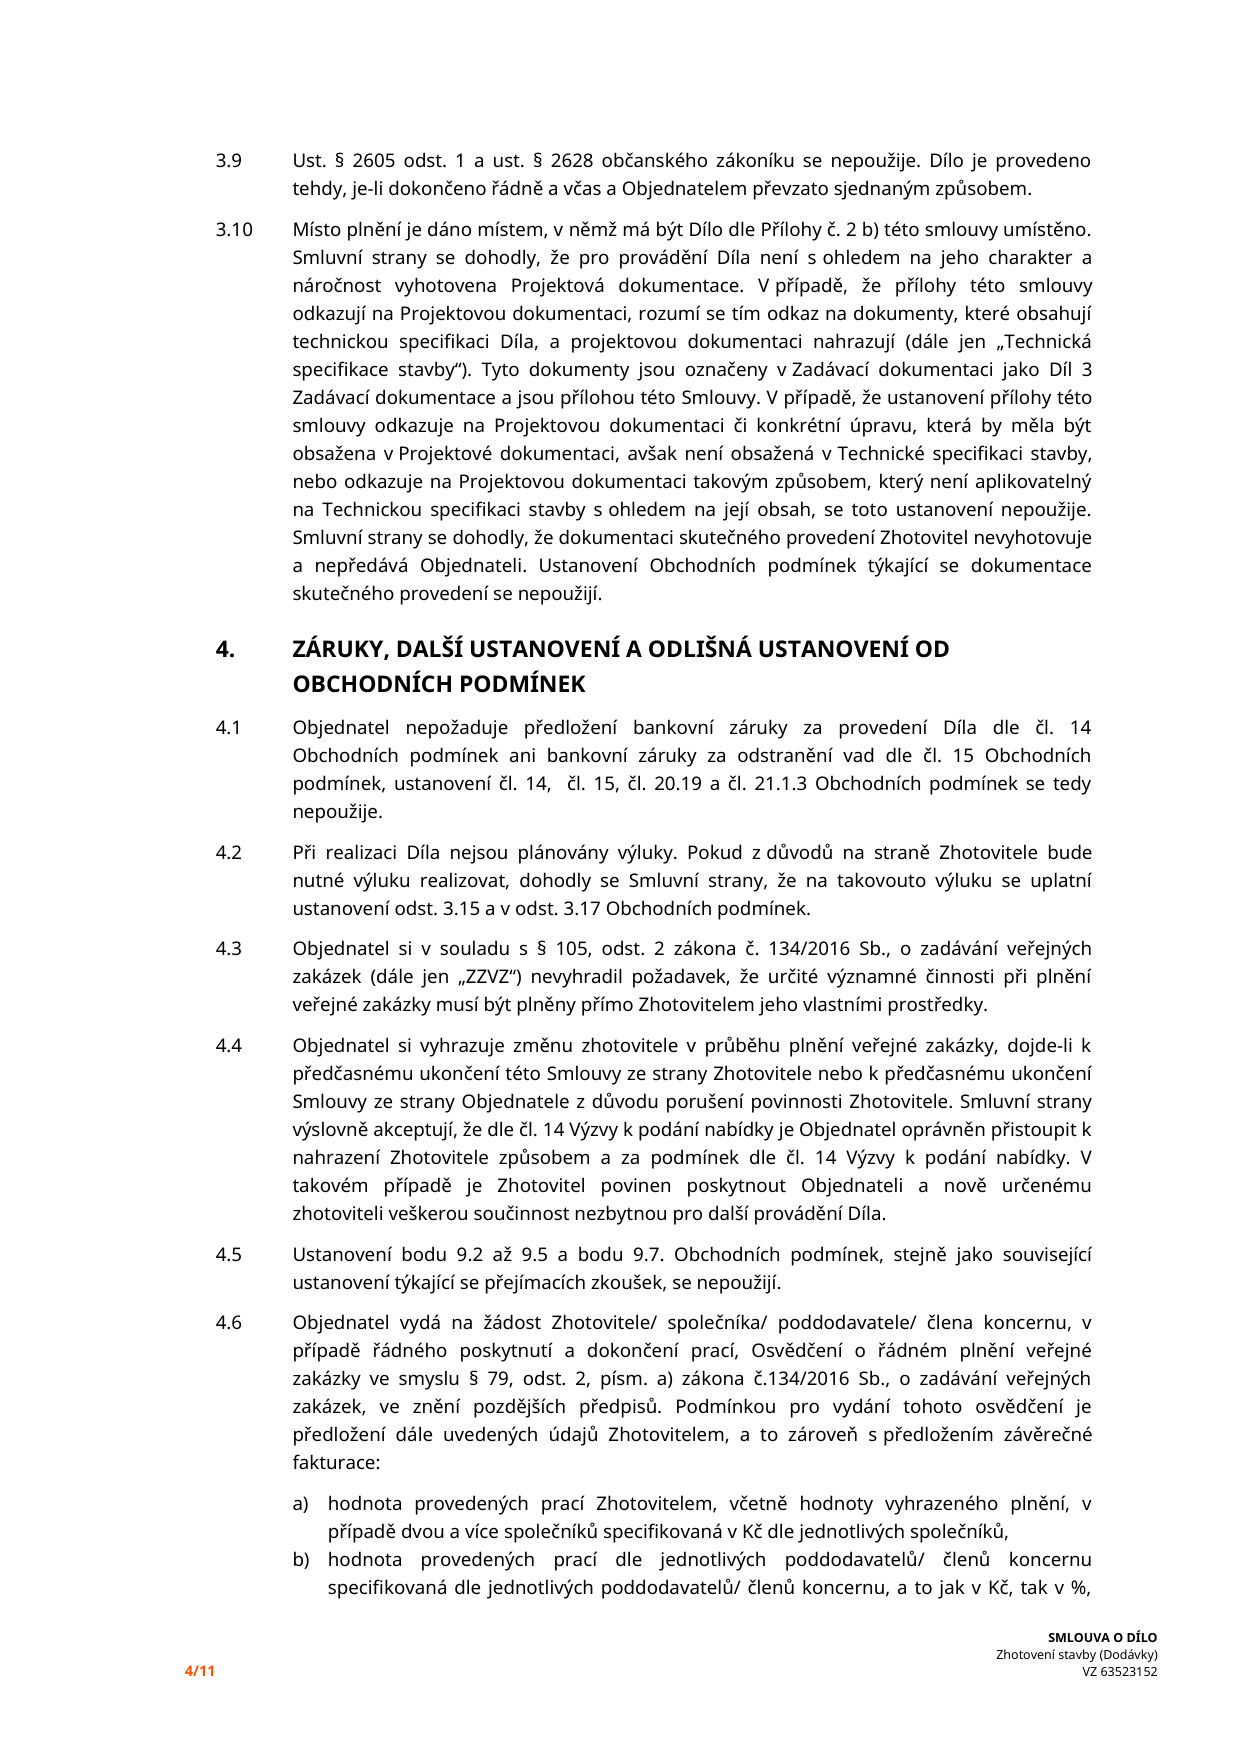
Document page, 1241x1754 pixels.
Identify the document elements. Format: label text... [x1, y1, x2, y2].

text Ust. § 2605 odst. 1 a ust. § 2628 občanského zákoníku se nepoužije. Dílo je provedeno tehdy, je-li dokončeno řádně a včas a Objednatelem převzato sjednaným způsobem. [216, 147, 1093, 201]
text Objednatel si v souladu s § 105, odst. 2 zákona č. 134/2016 Sb., o zadávání veřejných zakázek (dále jen „ZZVZ“) nevyhradil požadavek, že určité významné činnosti při plnění veřejné zakázky musí být plněny přímo Zhotovitelem jeho vlastními prostředky. [216, 936, 1093, 1017]
text ZÁRUKY, DALŠÍ USTANOVENÍ A ODLIŠNÁ USTANOVENÍ OD OBCHODNÍCH PODMÍNEK [216, 633, 1093, 699]
text Ustanovení bodu 9.2 až 9.5 a bodu 9.7. Obchodních podmínek, stejně jako související ustanovení týkající se přejímacích zkoušek, se nepoužijí. [216, 1241, 1093, 1294]
text Objednatel nepožaduje předložení bankovní záruky za provedení Díla dle čl. 14 Obchodních podmínek ani bankovní záruky za odstranění vad dle čl. 15 Obchodních podmínek, ustanovení čl. 14, čl. 15, čl. 20.19 a čl. 21.1.3 Obchodních podmínek se tedy nepoužije. [216, 714, 1093, 824]
text Objednatel si vyhrazuje změnu zhotovitele v průběhu plnění veřejné zakázky, dojde-li k předčasnému ukončení této Smlouvy ze strany Zhotovitele nebo k předčasnému ukončení Smlouvy ze strany Objednatele z důvodu porušení povinnosti Zhotovitele. Smluvní strany výslovně akceptují, že dle čl. 14 Výzvy k podání nabídky je Objednatel oprávněn přistoupit k nahrazení Zhotovitele způsobem a za podmínek dle čl. 14 Výzvy k podání nabídky. V takovém případě je Zhotovitel povinen poskytnout Objednateli a nově určenému zhotoviteli veškerou součinnost nezbytnou pro další provádění Díla. [216, 1032, 1093, 1226]
text Místo plnění je dáno místem, v němž má být Dílo dle Přílohy č. 2 b) této smlouvy umístěno. Smluvní strany se dohodly, že pro provádění Díla není s ohledem na jeho charakter a náročnost vyhotovena Projektová dokumentace. V případě, že přílohy této smlouvy odkazují na Projektovou dokumentaci, rozumí se tím odkaz na dokumenty, které obsahují technickou specifikaci Díla, a projektovou dokumentaci nahrazují (dále jen „Technická specifikace stavby“). Tyto dokumenty jsou označeny v Zadávací dokumentaci jako Díl 3 Zadávací dokumentace a jsou přílohou této Smlouvy. V případě, že ustanovení přílohy této smlouvy odkazuje na Projektovou dokumentaci či konkrétní úpravu, která by měla být obsažena v Projektové dokumentaci, avšak není obsažená v Technické specifikaci stavby, nebo odkazuje na Projektovou dokumentaci takovým způsobem, který není aplikovatelný na Technickou specifikaci stavby s ohledem na její obsah, se toto ustanovení nepoužije. Smluvní strany se dohodly, že dokumentaci skutečného provedení Zhotovitel nevyhotovuje a nepředává Objednateli. Ustanovení Obchodních podmínek týkající se dokumentace skutečného provedení se nepoužijí. [216, 216, 1093, 606]
text Při realizaci Díla nejsou plánovány výluky. Pokud z důvodů na straně Zhotovitele bude nutné výluku realizovat, dohodly se Smluvní strany, že na takovouto výluku se uplatní ustanovení odst. 3.15 a v odst. 3.17 Obchodních podmínek. [216, 839, 1093, 921]
list hodnota provedených prací Zhotovitelem, včetně hodnoty vyhrazeného plnění, v případě dvou a více společníků specifikovaná v Kč dle jednotlivých společníků, [292, 1490, 1093, 1544]
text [292, 1546, 1093, 1600]
text Objednatel vydá na žádost Zhotovitele/ společníka/ poddodavatele/ člena koncernu, v případě řádného poskytnutí a dokončení prací, Osvědčení o řádném plnění veřejné zakázky ve smyslu § 79, odst. 2, písm. a) zákona č.134/2016 Sb., o zadávání veřejných zakázek, ve znění pozdějších předpisů. Podmínkou pro vydání tohoto osvědčení je předložení dále uvedených údajů Zhotovitelem, a to zároveň s předložením závěrečné fakturace: [216, 1309, 1093, 1475]
